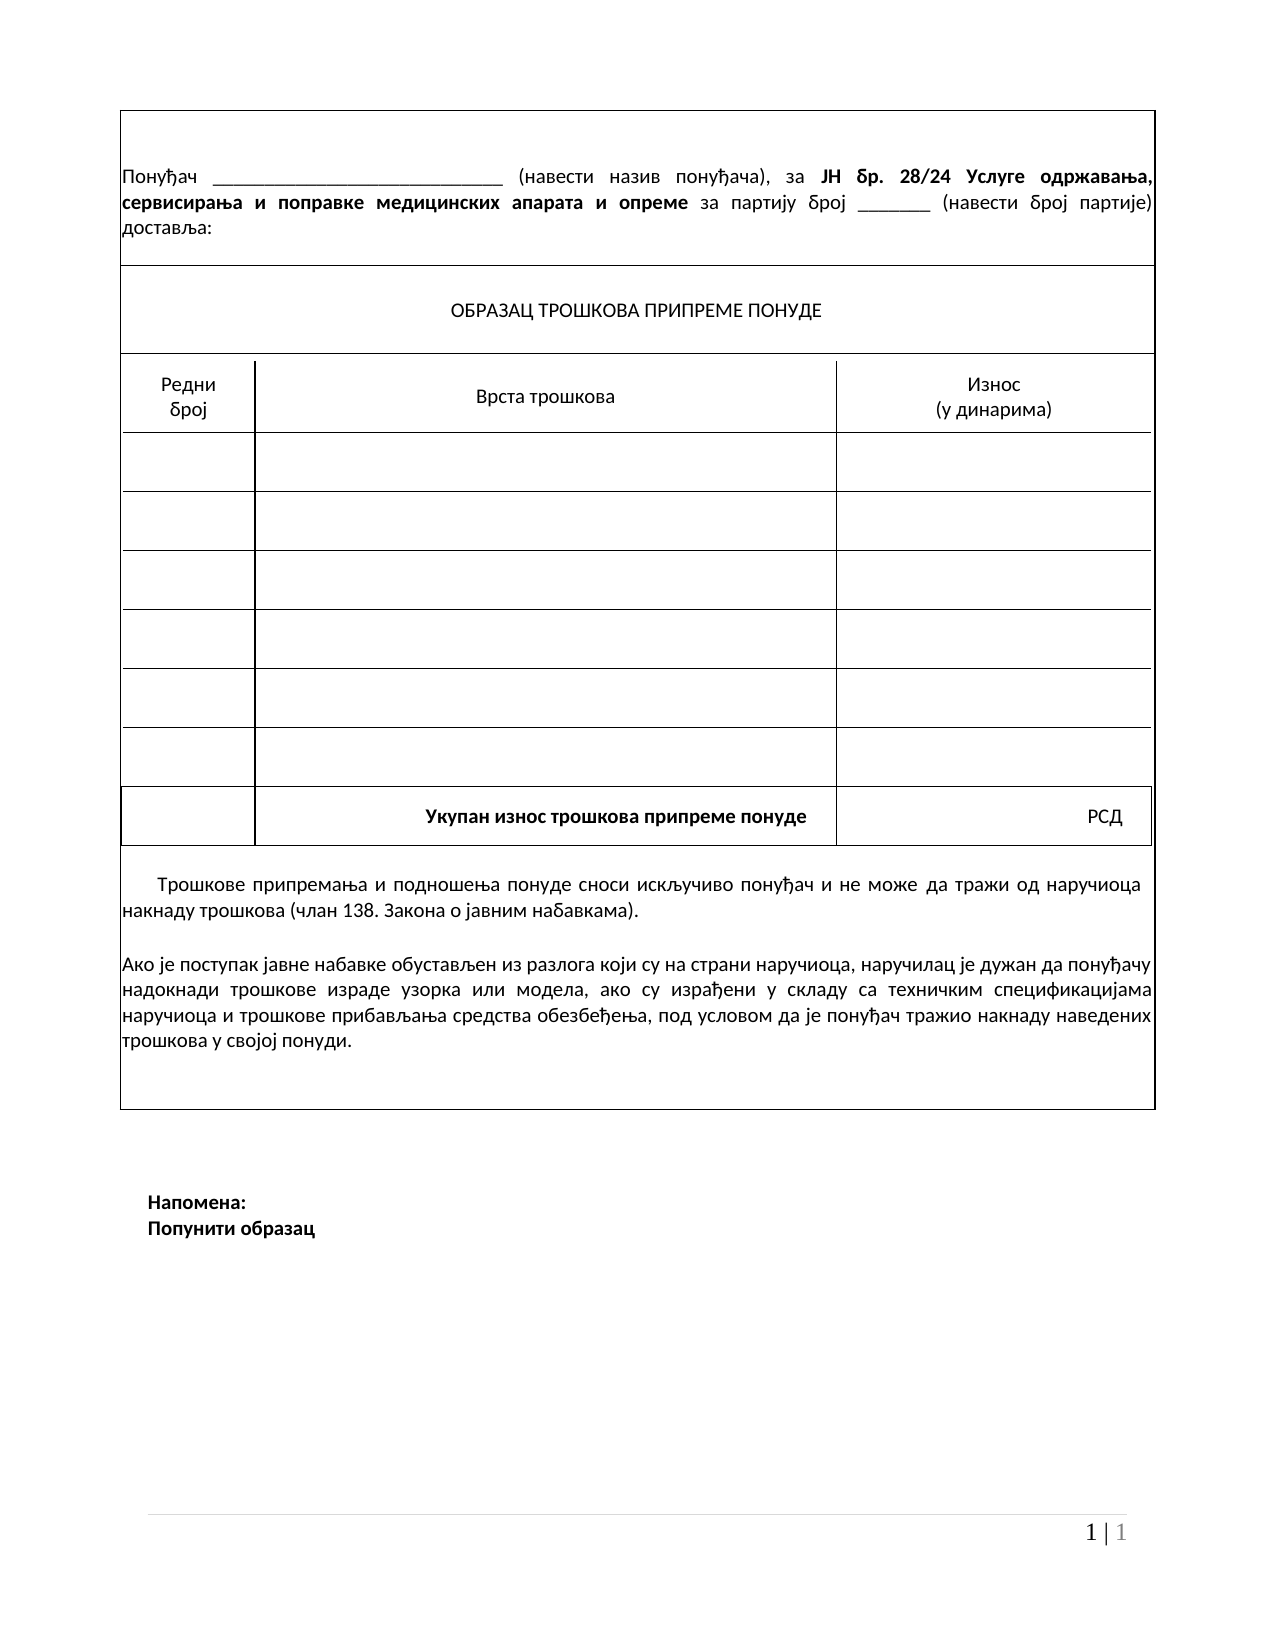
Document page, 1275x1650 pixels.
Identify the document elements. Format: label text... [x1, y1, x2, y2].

text Попунити образац [148, 1215, 1127, 1240]
table_header Понуђач ____________________________ (навести назив понуђача), за ЈН бр. 28/24 Услуге одржавања, сервисирања и поправке медицинских апарата и опреме за партију број _______ (навести број партије) доставља: [121, 111, 1154, 265]
table_cell Трошкове припремања и подношења понуде сноси искључиво понуђач и не може да тражи од наручиоца накнаду трошкова (члан 138. Закона о јавним набавкама). Ако је поступак јавне набавке обустављен из разлога који су на страни наручиоца, наручилац је дужан да понуђачу надокнади трошкове израде узорка или модела, ако су израђени у складу са техничким спецификацијама наручиоца и трошкове прибављања средства обезбеђења, под условом да је понуђач тражио накнаду наведених трошкова у својој понуди. [121, 354, 1154, 1109]
text Напомена: [148, 1189, 1127, 1215]
table_cell ОБРАЗАЦ ТРОШКОВА ПРИПРЕМЕ ПОНУДЕ [121, 266, 1154, 353]
